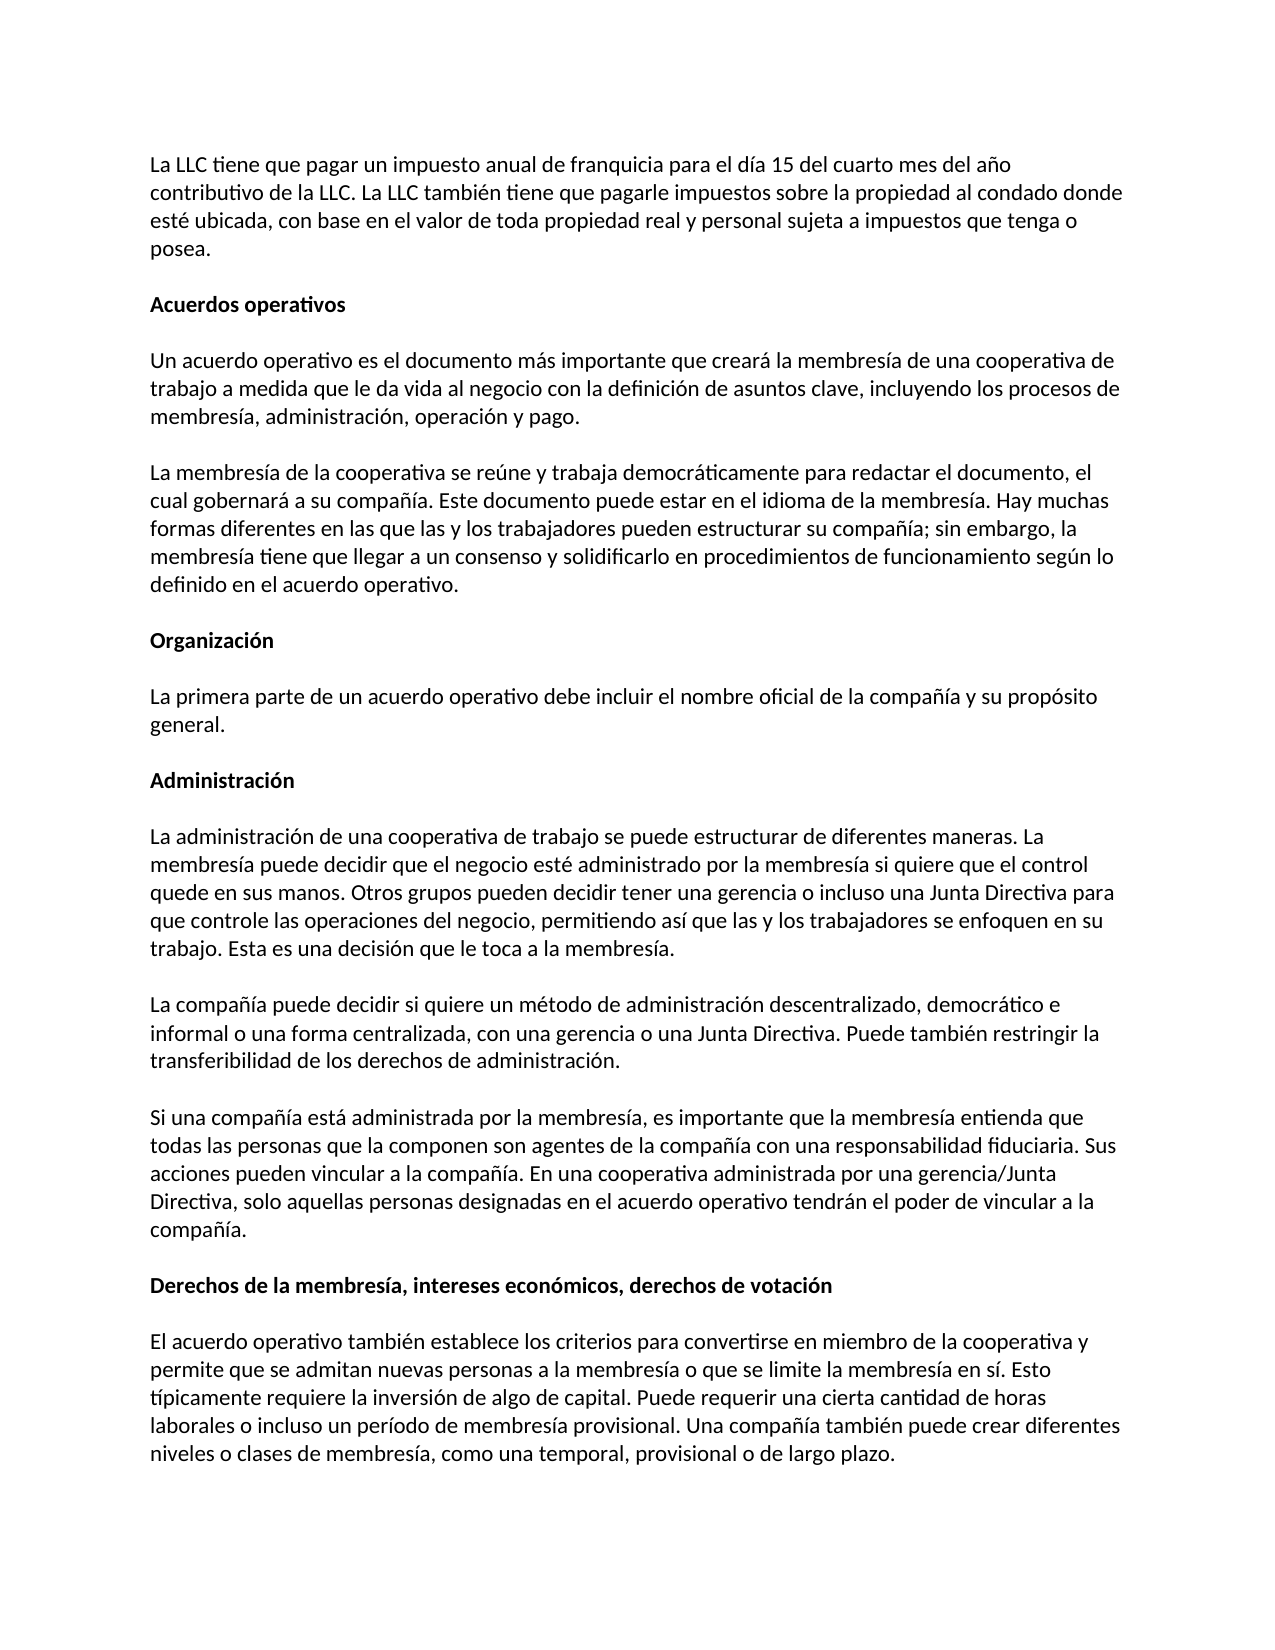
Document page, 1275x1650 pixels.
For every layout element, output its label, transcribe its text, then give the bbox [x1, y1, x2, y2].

text La LLC tiene que pagar un impuesto anual de franquicia para el día 15 del cuarto mes del año contributivo de la LLC. La LLC también tiene que pagarle impuestos sobre la propiedad al condado donde esté ubicada, con base en el valor de toda propiedad real y personal sujeta a impuestos que tenga o posea. [150, 150, 1125, 262]
text La membresía de la cooperativa se reúne y trabaja democráticamente para redactar el documento, el cual gobernará a su compañía. Este documento puede estar en el idioma de la membresía. Hay muchas formas diferentes en las que las y los trabajadores pueden estructurar su compañía; sin embargo, la membresía tiene que llegar a un consenso y solidificarlo en procedimientos de funcionamiento según lo definido en el acuerdo operativo. [150, 458, 1125, 598]
text La primera parte de un acuerdo operativo debe incluir el nombre oficial de la compañía y su propósito general. [150, 682, 1125, 738]
text La compañía puede decidir si quiere un método de administración descentralizado, democrático e informal o una forma centralizada, con una gerencia o una Junta Directiva. Puede también restringir la transferibilidad de los derechos de administración. [150, 991, 1125, 1075]
text El acuerdo operativo también establece los criterios para convertirse en miembro de la cooperativa y permite que se admitan nuevas personas a la membresía o que se limite la membresía en sí. Esto típicamente requiere la inversión de algo de capital. Puede requerir una cierta cantidad de horas laborales o incluso un período de membresía provisional. Una compañía también puede crear diferentes niveles o clases de membresía, como una temporal, provisional o de largo plazo. [150, 1327, 1125, 1467]
text Un acuerdo operativo es el documento más importante que creará la membresía de una cooperativa de trabajo a medida que le da vida al negocio con la definición de asuntos clave, incluyendo los procesos de membresía, administración, operación y pago. [150, 346, 1125, 430]
text Si una compañía está administrada por la membresía, es importante que la membresía entienda que todas las personas que la componen son agentes de la compañía con una responsabilidad fiduciaria. Sus acciones pueden vincular a la compañía. En una cooperativa administrada por una gerencia/Junta Directiva, solo aquellas personas designadas en el acuerdo operativo tendrán el poder de vincular a la compañía. [150, 1103, 1125, 1243]
text Derechos de la membresía, intereses económicos, derechos de votación [150, 1271, 1125, 1299]
text Administración [150, 766, 1125, 794]
text Organización [150, 626, 1125, 654]
text La administración de una cooperativa de trabajo se puede estructurar de diferentes maneras. La membresía puede decidir que el negocio esté administrado por la membresía si quiere que el control quede en sus manos. Otros grupos pueden decidir tener una gerencia o incluso una Junta Directiva para que controle las operaciones del negocio, permitiendo así que las y los trabajadores se enfoquen en su trabajo. Esta es una decisión que le toca a la membresía. [150, 822, 1125, 963]
text Acuerdos operativos [150, 290, 1125, 318]
